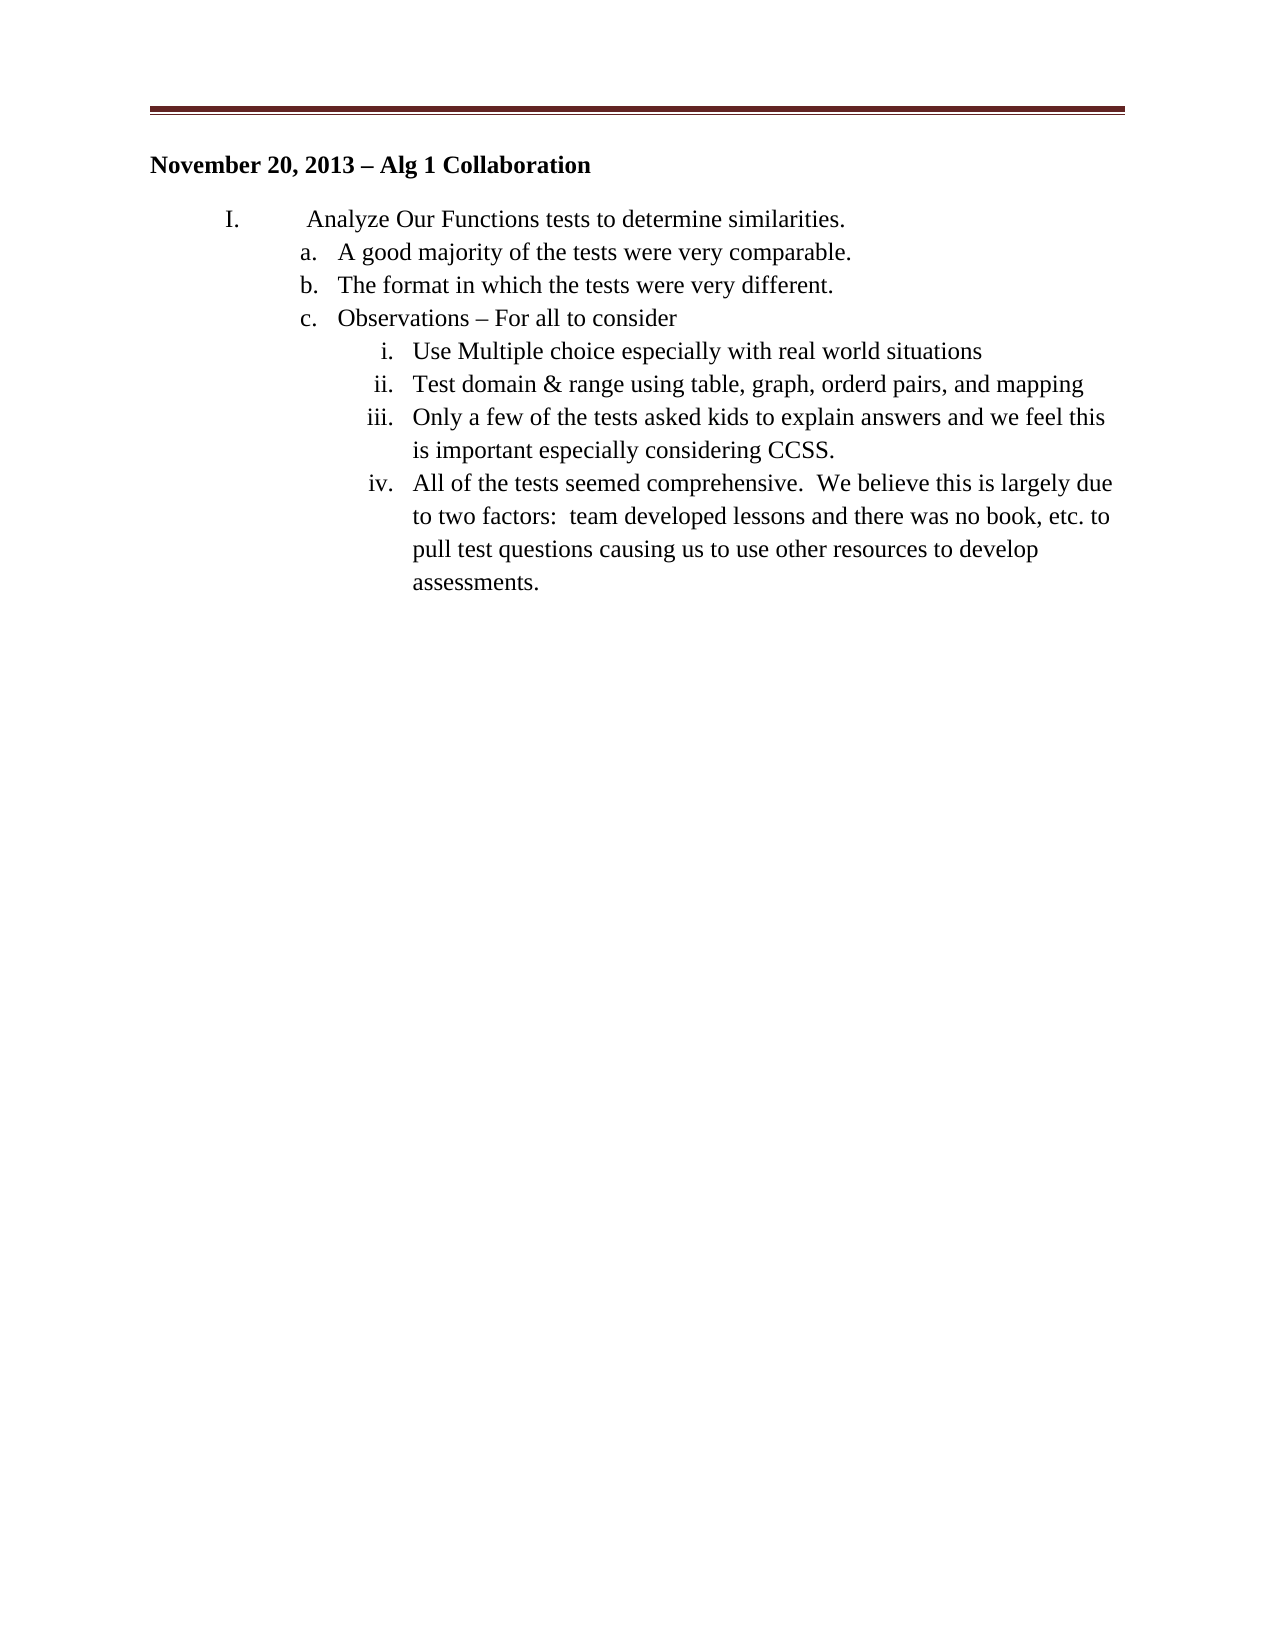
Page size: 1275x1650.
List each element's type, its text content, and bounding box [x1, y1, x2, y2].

list Test domain & range using table, graph, orderd pairs, and mapping [394, 369, 1125, 398]
list Use Multiple choice especially with real world situations [394, 336, 1125, 365]
text November 20, 2013 – Alg 1 Collaboration [150, 150, 1125, 179]
list The format in which the tests were very different. [300, 270, 1125, 299]
list All of the tests seemed comprehensive. We believe this is largely due to two factors: team developed lessons and there was no book, etc. to pull test questions causing us to use other resources to develop assessments. [394, 468, 1125, 596]
list Analyze Our Functions tests to determine similarities. [225, 204, 1125, 233]
list A good majority of the tests were very comparable. [300, 237, 1125, 266]
list Observations – For all to consider [300, 303, 1125, 332]
list Only a few of the tests asked kids to explain answers and we feel this is important especially considering CCSS. [394, 402, 1125, 464]
